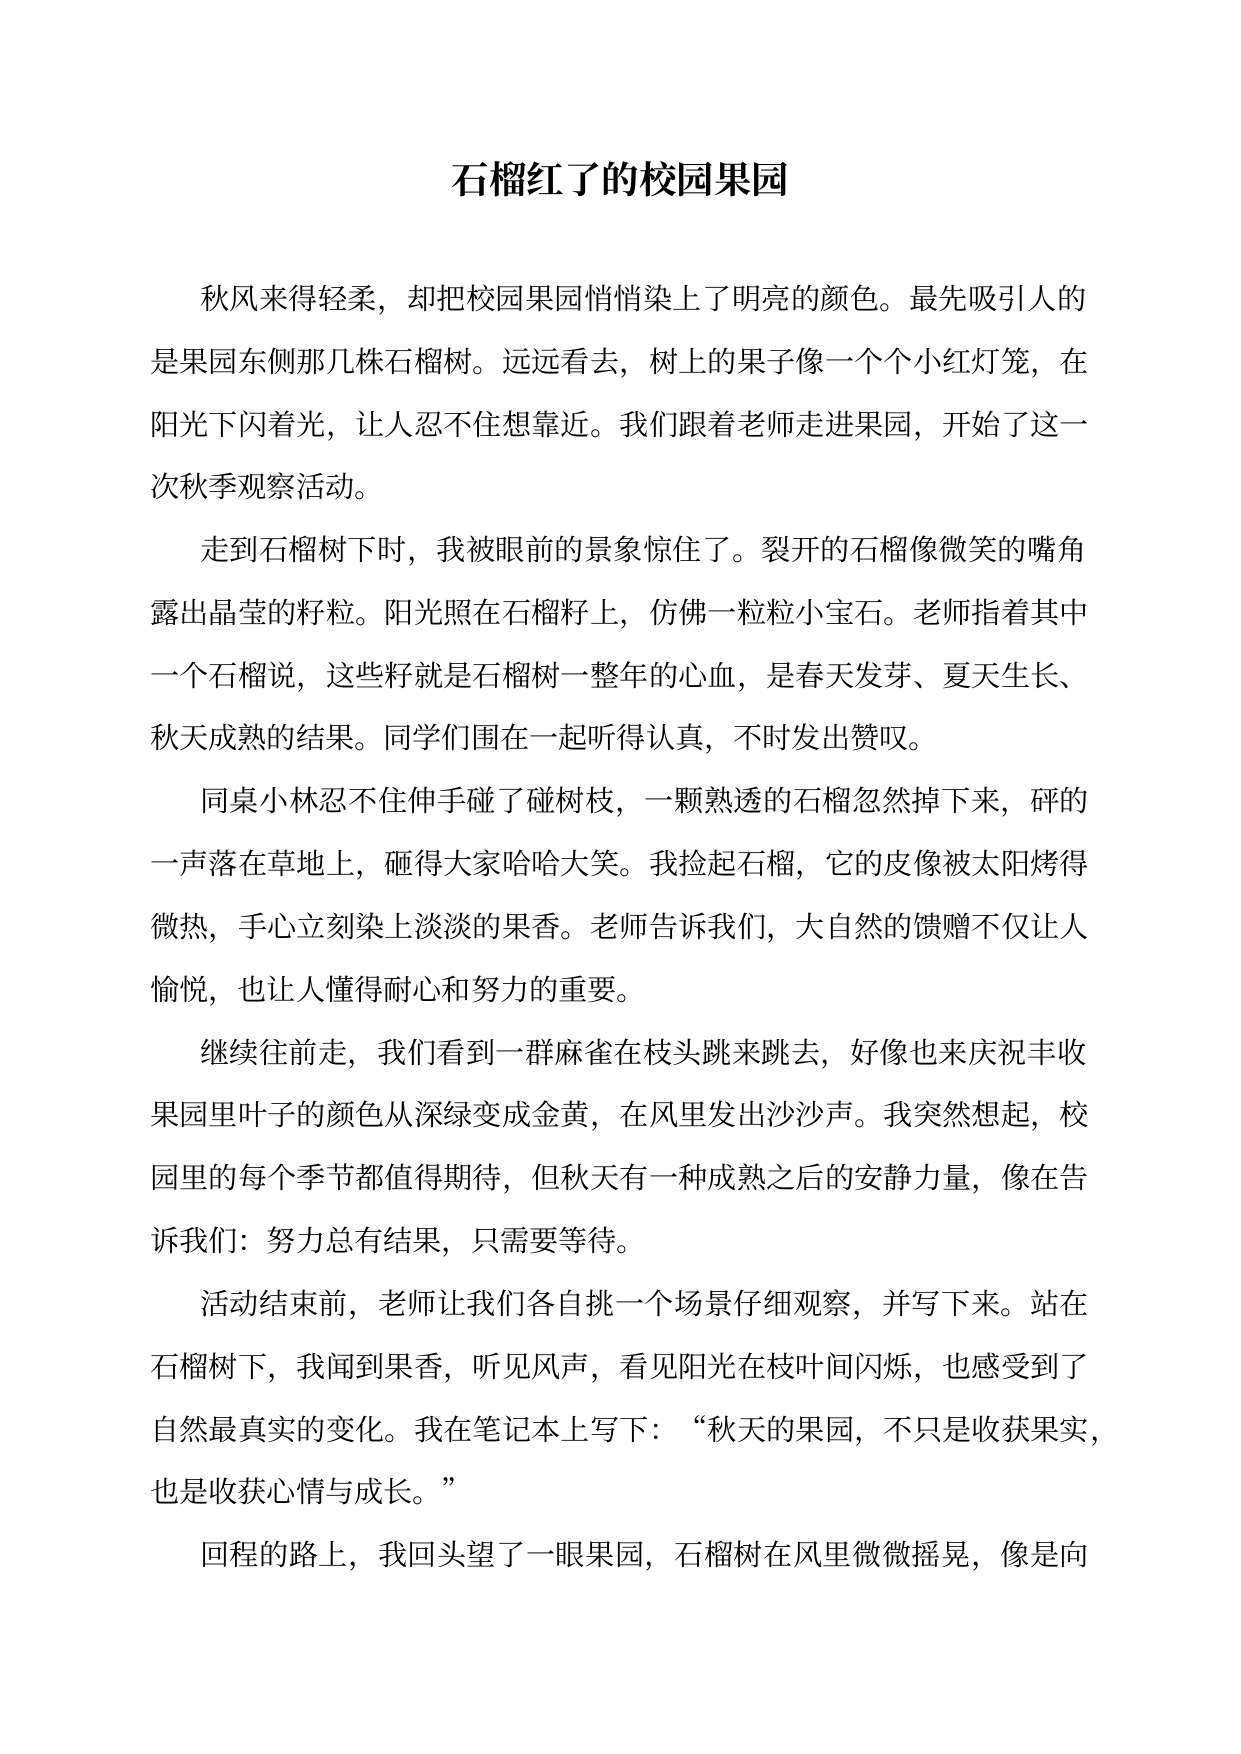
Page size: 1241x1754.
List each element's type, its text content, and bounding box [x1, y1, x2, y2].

text 秋风来得轻柔，却把校园果园悄悄染上了明亮的颜色。最先吸引人的，是果园东侧那几株石榴树。远远看去，树上的果子像一个个小红灯笼，在阳光下闪着光，让人忍不住想靠近。我们跟着老师走进果园，开始了这一次秋季观察活动。 [150, 276, 1090, 506]
subtitle 石榴红了的校园果园 [150, 150, 1090, 204]
text 活动结束前，老师让我们各自挑一个场景仔细观察，并写下来。站在石榴树下，我闻到果香，听见风声，看见阳光在枝叶间闪烁，也感受到了自然最真实的变化。我在笔记本上写下：“秋天的果园，不只是收获果实，也是收获心情与成长。” [150, 1281, 1090, 1511]
text 走到石榴树下时，我被眼前的景象惊住了。裂开的石榴像微笑的嘴角，露出晶莹的籽粒。阳光照在石榴籽上，仿佛一粒粒小宝石。老师指着其中一个石榴说，这些籽就是石榴树一整年的心血，是春天发芽、夏天生长、秋天成熟的结果。同学们围在一起听得认真，不时发出赞叹。 [150, 527, 1090, 757]
text 同桌小林忍不住伸手碰了碰树枝，一颗熟透的石榴忽然掉下来，砰的一声落在草地上，砸得大家哈哈大笑。我捡起石榴，它的皮像被太阳烤得微热，手心立刻染上淡淡的果香。老师告诉我们，大自然的馈赠不仅让人愉悦，也让人懂得耐心和努力的重要。 [150, 778, 1090, 1008]
text 继续往前走，我们看到一群麻雀在枝头跳来跳去，好像也来庆祝丰收。果园里叶子的颜色从深绿变成金黄，在风里发出沙沙声。我突然想起，校园里的每个季节都值得期待，但秋天有一种成熟之后的安静力量，像在告诉我们：努力总有结果，只需要等待。 [150, 1029, 1090, 1260]
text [150, 1532, 1090, 1574]
